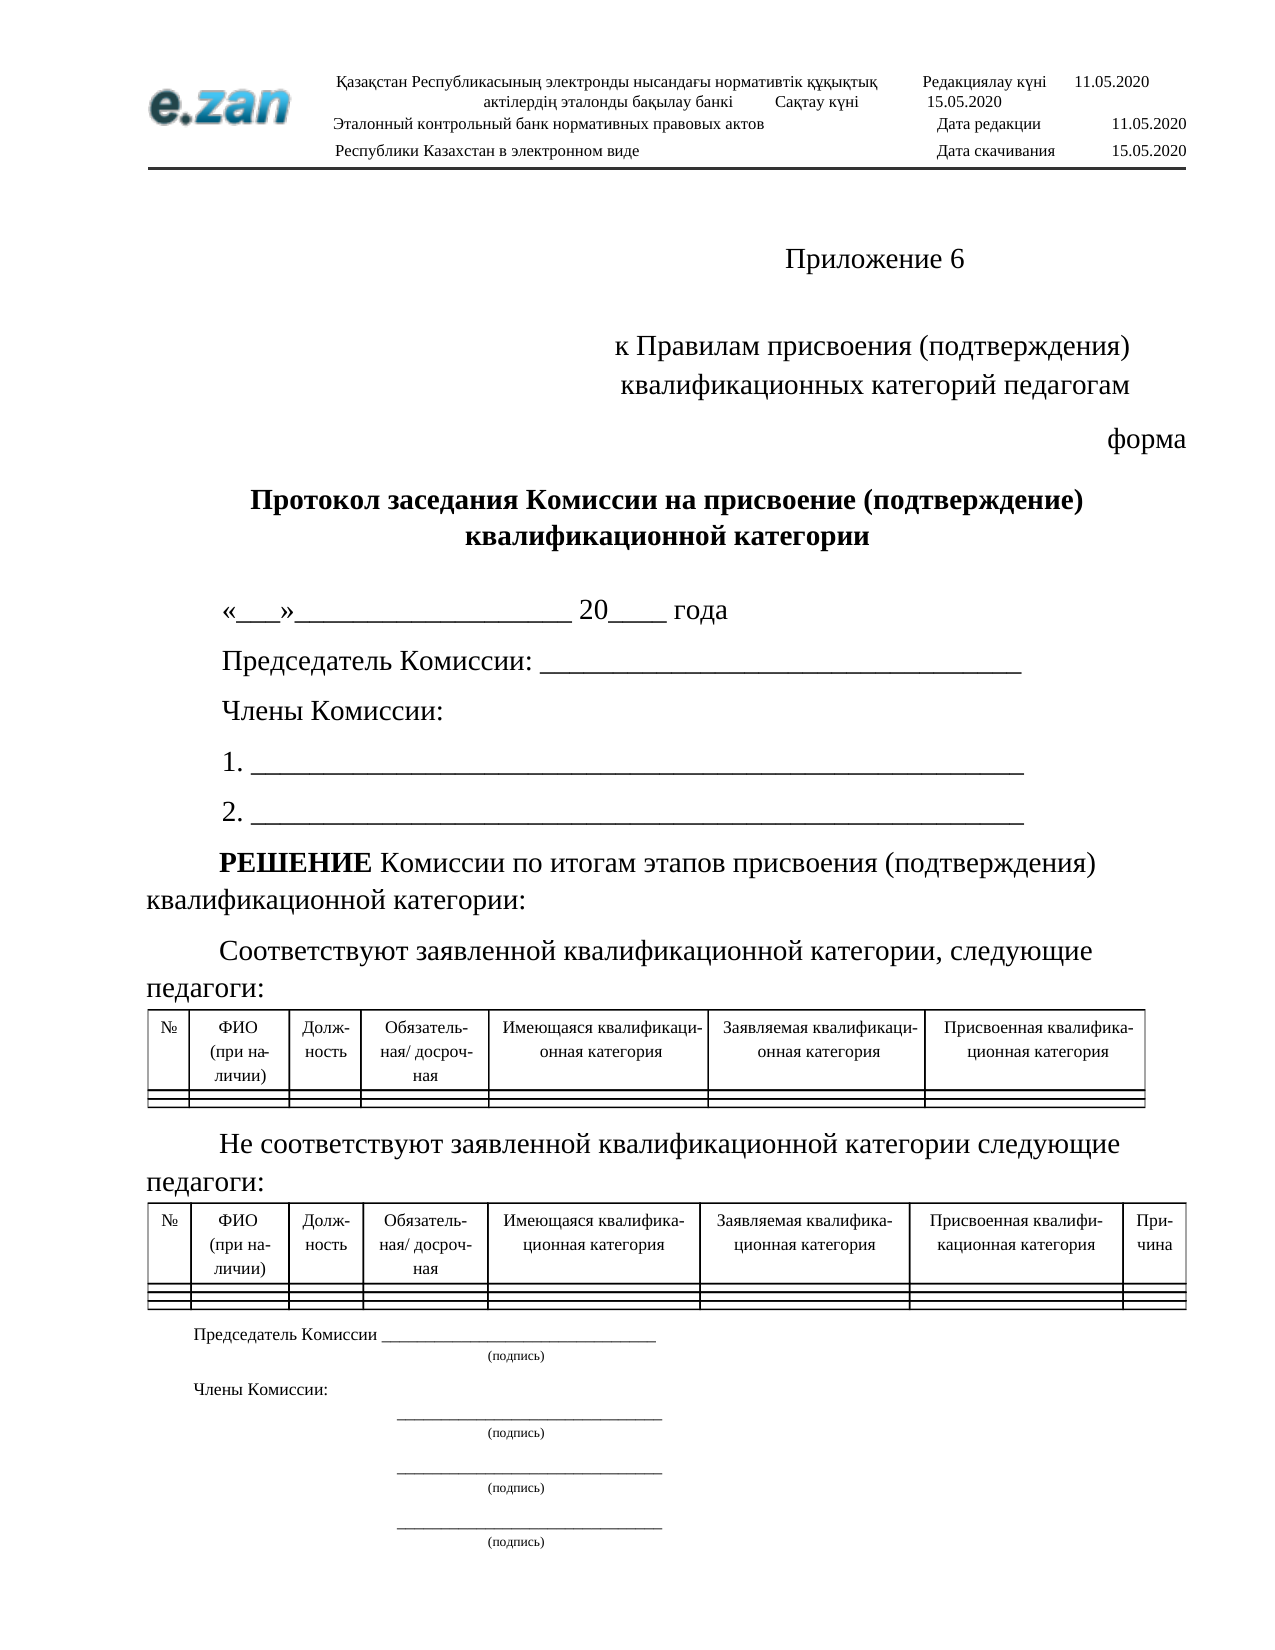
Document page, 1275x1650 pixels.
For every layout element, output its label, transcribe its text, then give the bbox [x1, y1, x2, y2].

text (подпись) [146, 1479, 1186, 1495]
text Соответствуют заявленной квалификационной категории, следующие педагоги: [146, 933, 1186, 1004]
text к Правилам присвоения (подтверждения) [148, 328, 1130, 361]
list _____________________________________________________ [222, 744, 1186, 778]
text РЕШЕНИЕ Комиссии по итогам этапов присвоения (подтверждения) квалификационной категории: [146, 845, 1186, 916]
text Председатель Комиссии _______________________________ [149, 1324, 1186, 1344]
text ______________________________ [149, 1456, 1186, 1476]
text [149, 1511, 1186, 1531]
text Члены Комиссии: [149, 1378, 1186, 1399]
text квалификационных категорий педагогам [148, 367, 1130, 400]
list _____________________________________________________ [222, 794, 1186, 828]
text (подпись) [146, 1534, 1186, 1549]
text (подпись) [146, 1425, 1186, 1441]
text (подпись) [146, 1347, 1186, 1363]
text Не соответствуют заявленной квалификационной категории следующие педагоги: [146, 1126, 1186, 1197]
picture [147, 83, 293, 129]
text форма [148, 421, 1186, 455]
text Протокол заседания Комиссии на присвоение (подтверждение) квалификационной категории [156, 482, 1178, 552]
text «___»___________________ 20____ года [222, 592, 1186, 626]
text ______________________________ [149, 1402, 1186, 1422]
text Председатель Комиссии: _________________________________ Члены Комиссии: [222, 643, 1102, 727]
